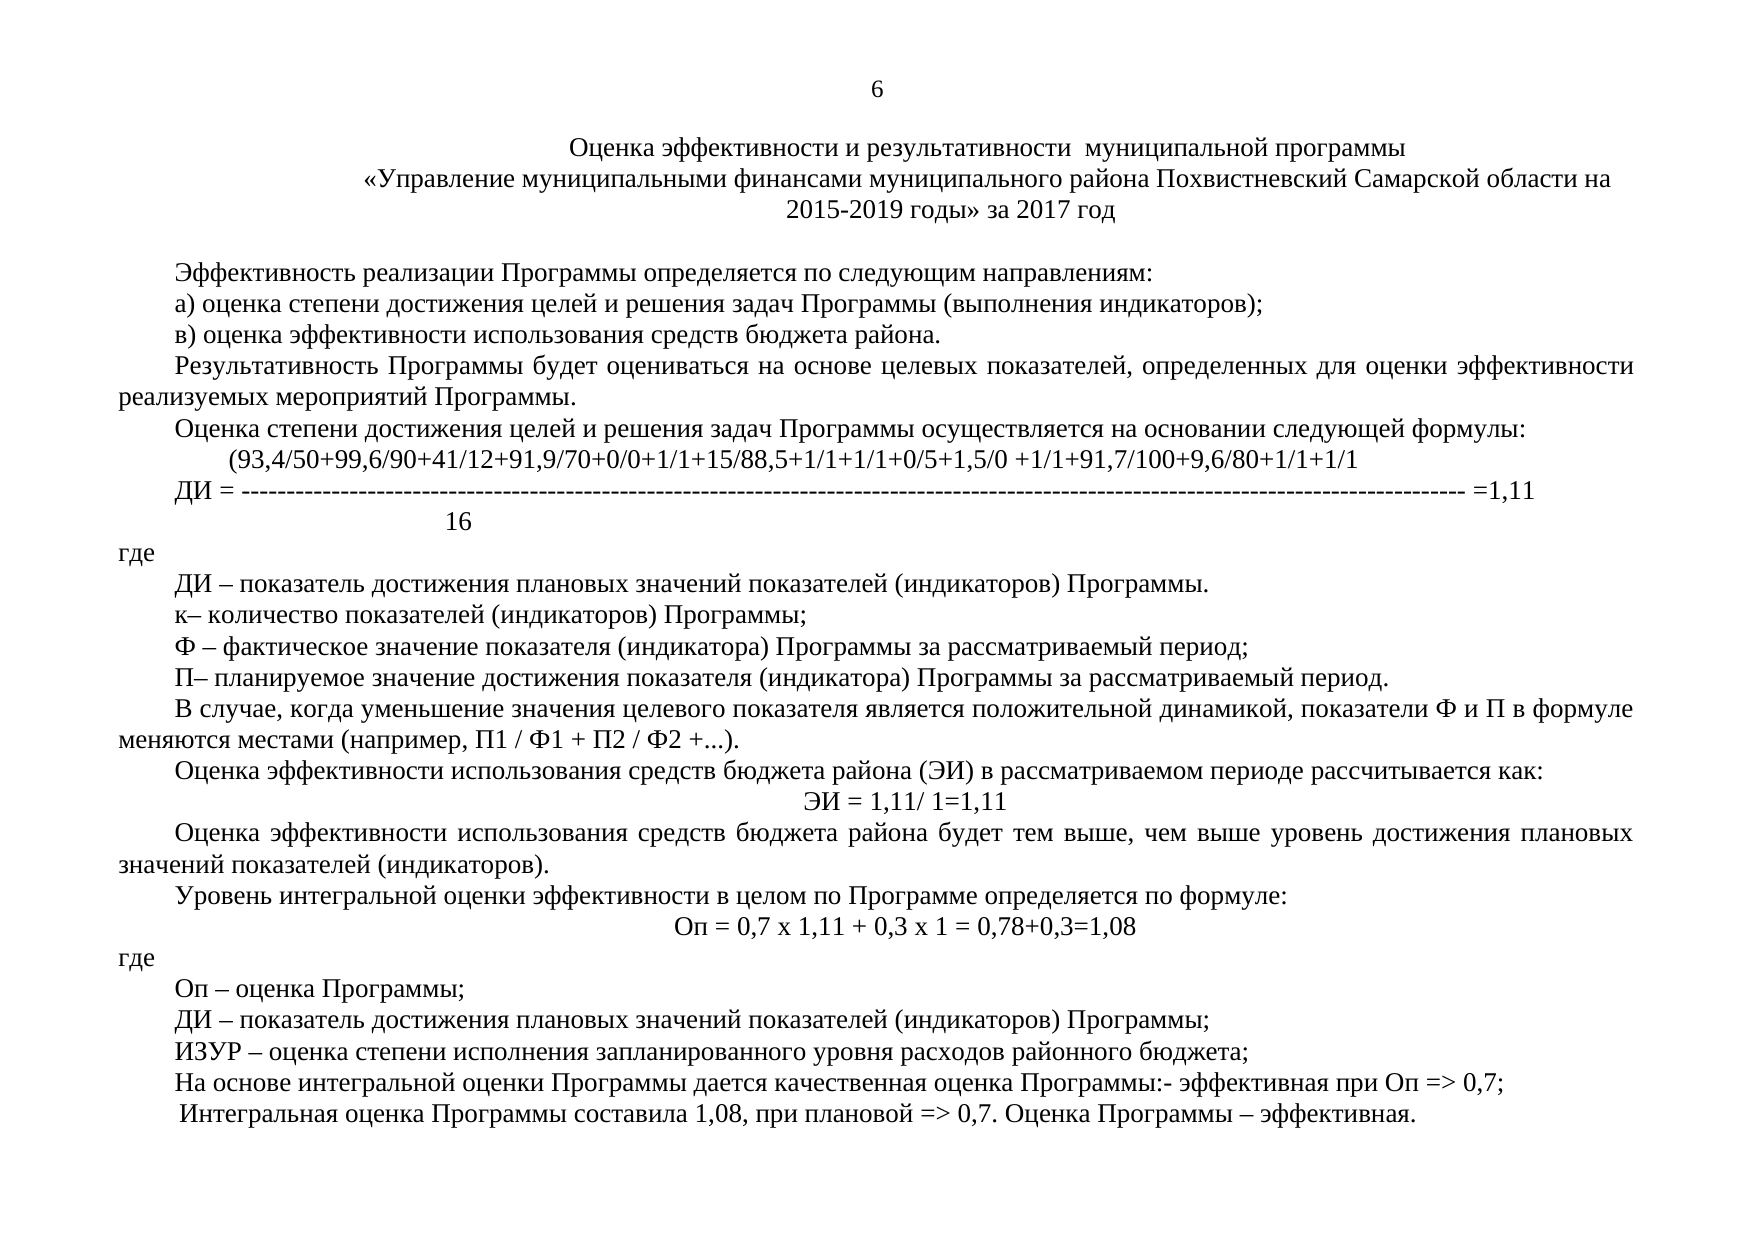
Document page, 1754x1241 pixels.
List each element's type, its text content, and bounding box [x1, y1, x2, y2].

text Оценка эффективности использования средств бюджета района будет тем выше, чем выше уровень достижения плановых значений показателей (индикаторов). [118, 817, 1636, 879]
text Оценка эффективности и результативности муниципальной программы [266, 131, 1636, 162]
text где [118, 941, 1636, 972]
text Оп – оценка Программы; [118, 972, 1636, 1003]
text П– планируемое значение достижения показателя (индикатора) Программы за рассматриваемый период. [118, 661, 1636, 692]
text Уровень интегральной оценки эффективности в целом по Программе определяется по формуле: [118, 879, 1636, 910]
text где [118, 536, 1636, 567]
text к– количество показателей (индикаторов) Программы; [118, 598, 1636, 630]
text Интегральная оценка Программы составила 1,08, при плановой => 0,7. Оценка Программы – эффективная. [118, 1097, 1636, 1128]
text В случае, когда уменьшение значения целевого показателя является положительной динамикой, показатели Ф и П в формуле меняются местами (например, П1 / Ф1 + П2 / Ф2 +...). [118, 692, 1636, 754]
text ИЗУР – оценка степени исполнения запланированного уровня расходов районного бюджета; [118, 1034, 1636, 1066]
text 16 [118, 505, 1636, 536]
text (93,4/50+99,6/90+41/12+91,9/70+0/0+1/1+15/88,5+1/1+1/1+0/5+1,5/0 +1/1+91,7/100+9,6/80+1/1+1/1 [118, 443, 1636, 474]
text а) оценка степени достижения целей и решения задач Программы (выполнения индикаторов); [118, 287, 1636, 318]
text ДИ – показатель достижения плановых значений показателей (индикаторов) Программы. [118, 567, 1636, 598]
text ДИ = ---------------------------------------------------------------------------------------------------------------------------------------- =1,11 [118, 474, 1636, 505]
text ДИ – показатель достижения плановых значений показателей (индикаторов) Программы; [118, 1003, 1636, 1034]
text «Управление муниципальными финансами муниципального района Похвистневский Самарской области на 2015-2019 годы» за 2017 год [266, 162, 1636, 225]
text в) оценка эффективности использования средств бюджета района. [118, 318, 1636, 349]
text Оценка эффективности использования средств бюджета района (ЭИ) в рассматриваемом периоде рассчитывается как: [118, 754, 1636, 785]
text Эффективность реализации Программы определяется по следующим направлениям: [118, 256, 1636, 287]
text Оп = 0,7 x 1,11 + 0,3 x 1 = 0,78+0,3=1,08 [118, 910, 1636, 941]
text Результативность Программы будет оцениваться на основе целевых показателей, определенных для оценки эффективности реализуемых мероприятий Программы. [118, 349, 1636, 412]
text На основе интегральной оценки Программы дается качественная оценка Программы:- эффективная при Оп => 0,7; [174, 1066, 1636, 1097]
text ЭИ = 1,11/ 1=1,11 [118, 785, 1636, 817]
text Ф – фактическое значение показателя (индикатора) Программы за рассматриваемый период; [118, 630, 1636, 661]
text Оценка степени достижения целей и решения задач Программы осуществляется на основании следующей формулы: [118, 412, 1636, 443]
